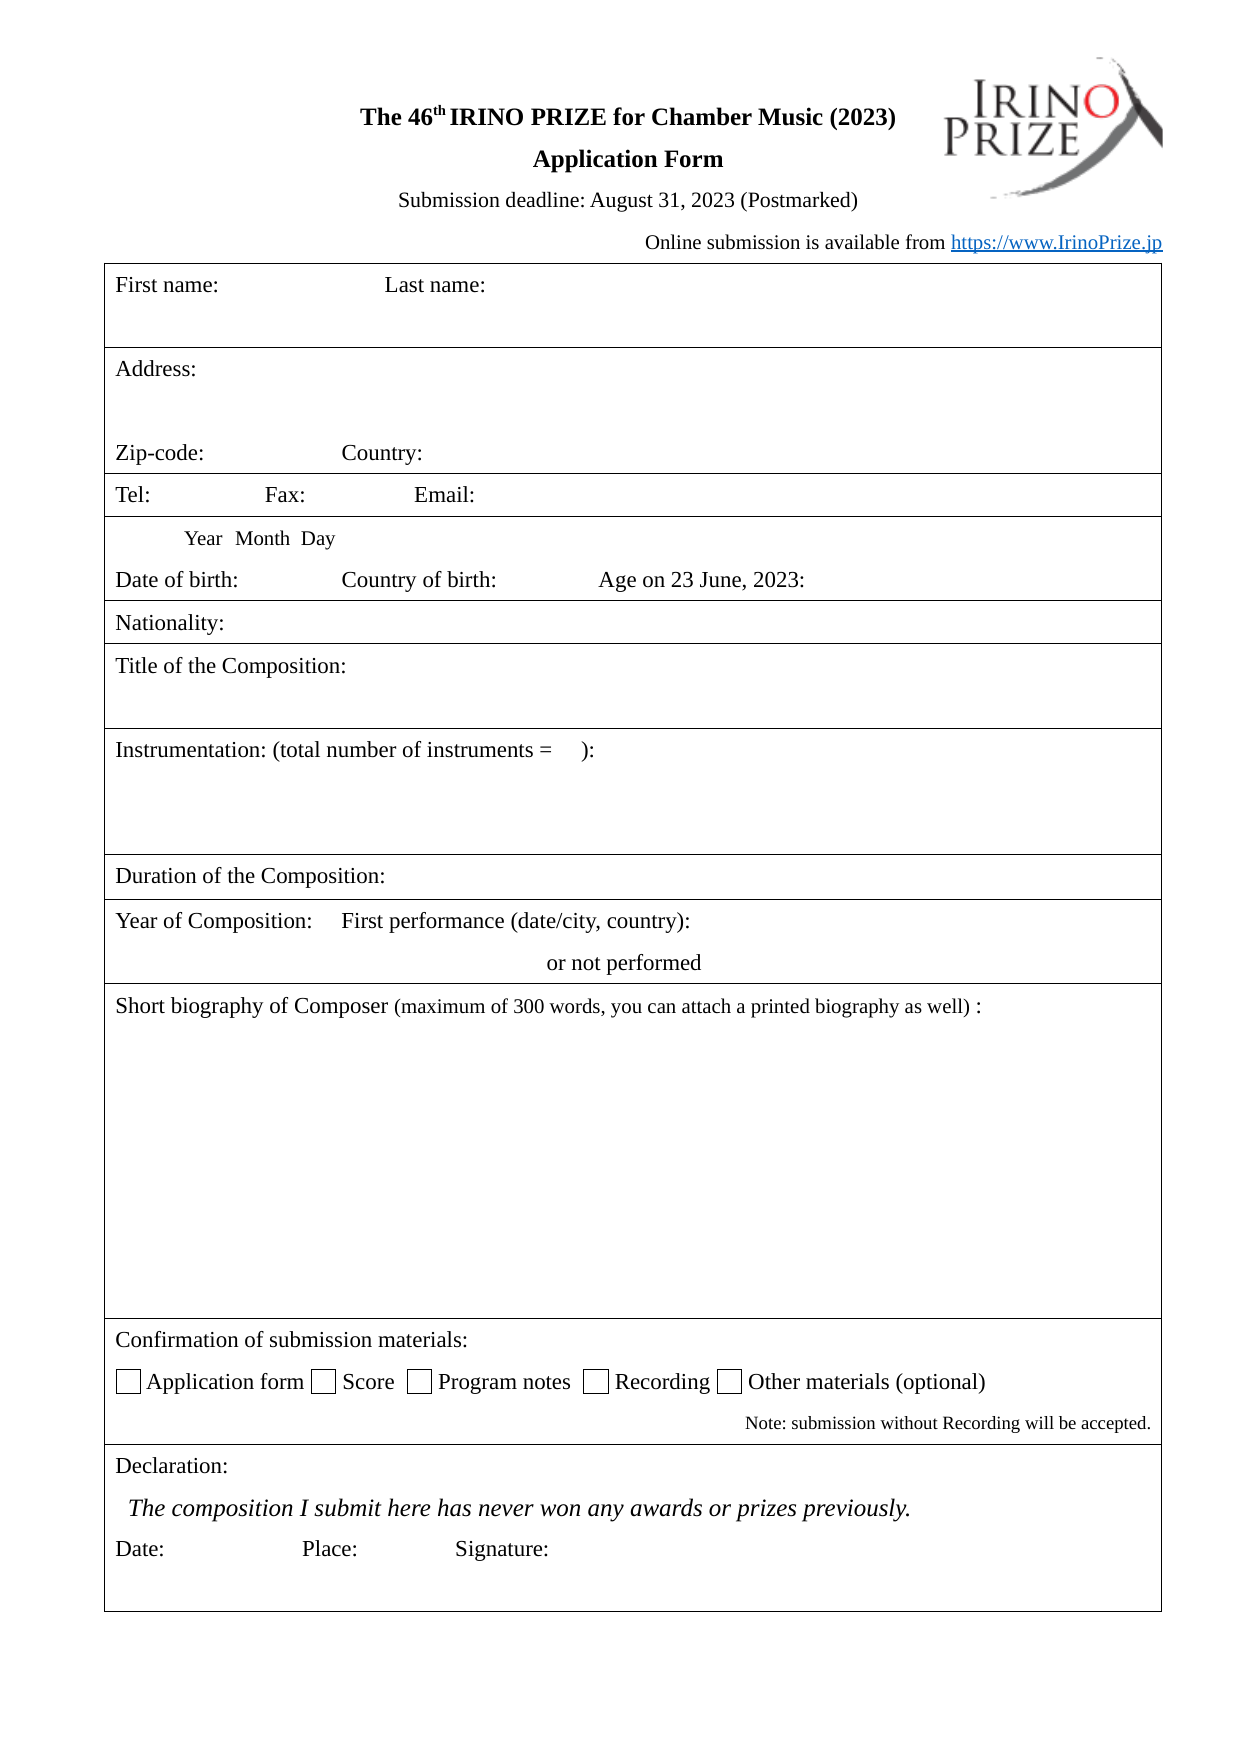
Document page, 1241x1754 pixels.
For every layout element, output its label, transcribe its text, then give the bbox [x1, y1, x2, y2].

table_cell Address: Zip-code: Country: [105, 348, 1161, 473]
table_cell Declaration: The composition I submit here has never won any awards or prizes previously. Date: Place: Signature: [105, 1445, 1161, 1611]
text Online submission is available from https://www.IrinoPrize.jp [94, 221, 1162, 262]
table_cell Short biography of Composer (maximum of 300 words, you can attach a printed biography as well) : [105, 984, 1161, 1317]
table_cell Tel: Fax: Email: [105, 474, 1161, 516]
table_header First name: Last name: [105, 264, 1161, 347]
text The 46th IRINO PRIZE for Chamber Music (2023) [94, 96, 1162, 137]
table_cell Year of Composition: First performance (date/city, country): or not performed [105, 900, 1161, 983]
table_cell Confirmation of submission materials: Application form Score Program notes Recording Other materials (optional) Note: submission without Recording will be accepted. [105, 1319, 1161, 1443]
table_cell Nationality: [105, 601, 1161, 643]
table_cell Instrumentation: (total number of instruments = ): [105, 729, 1161, 854]
text Submission deadline: August 31, 2023 (Postmarked) [94, 179, 1162, 221]
table_cell Title of the Composition: [105, 644, 1161, 728]
table_cell Duration of the Composition: [105, 855, 1161, 899]
table_cell Year Month Day Date of birth: Country of birth: Age on 23 June, 2023: [105, 517, 1161, 600]
subtitle Application Form [94, 137, 1162, 179]
